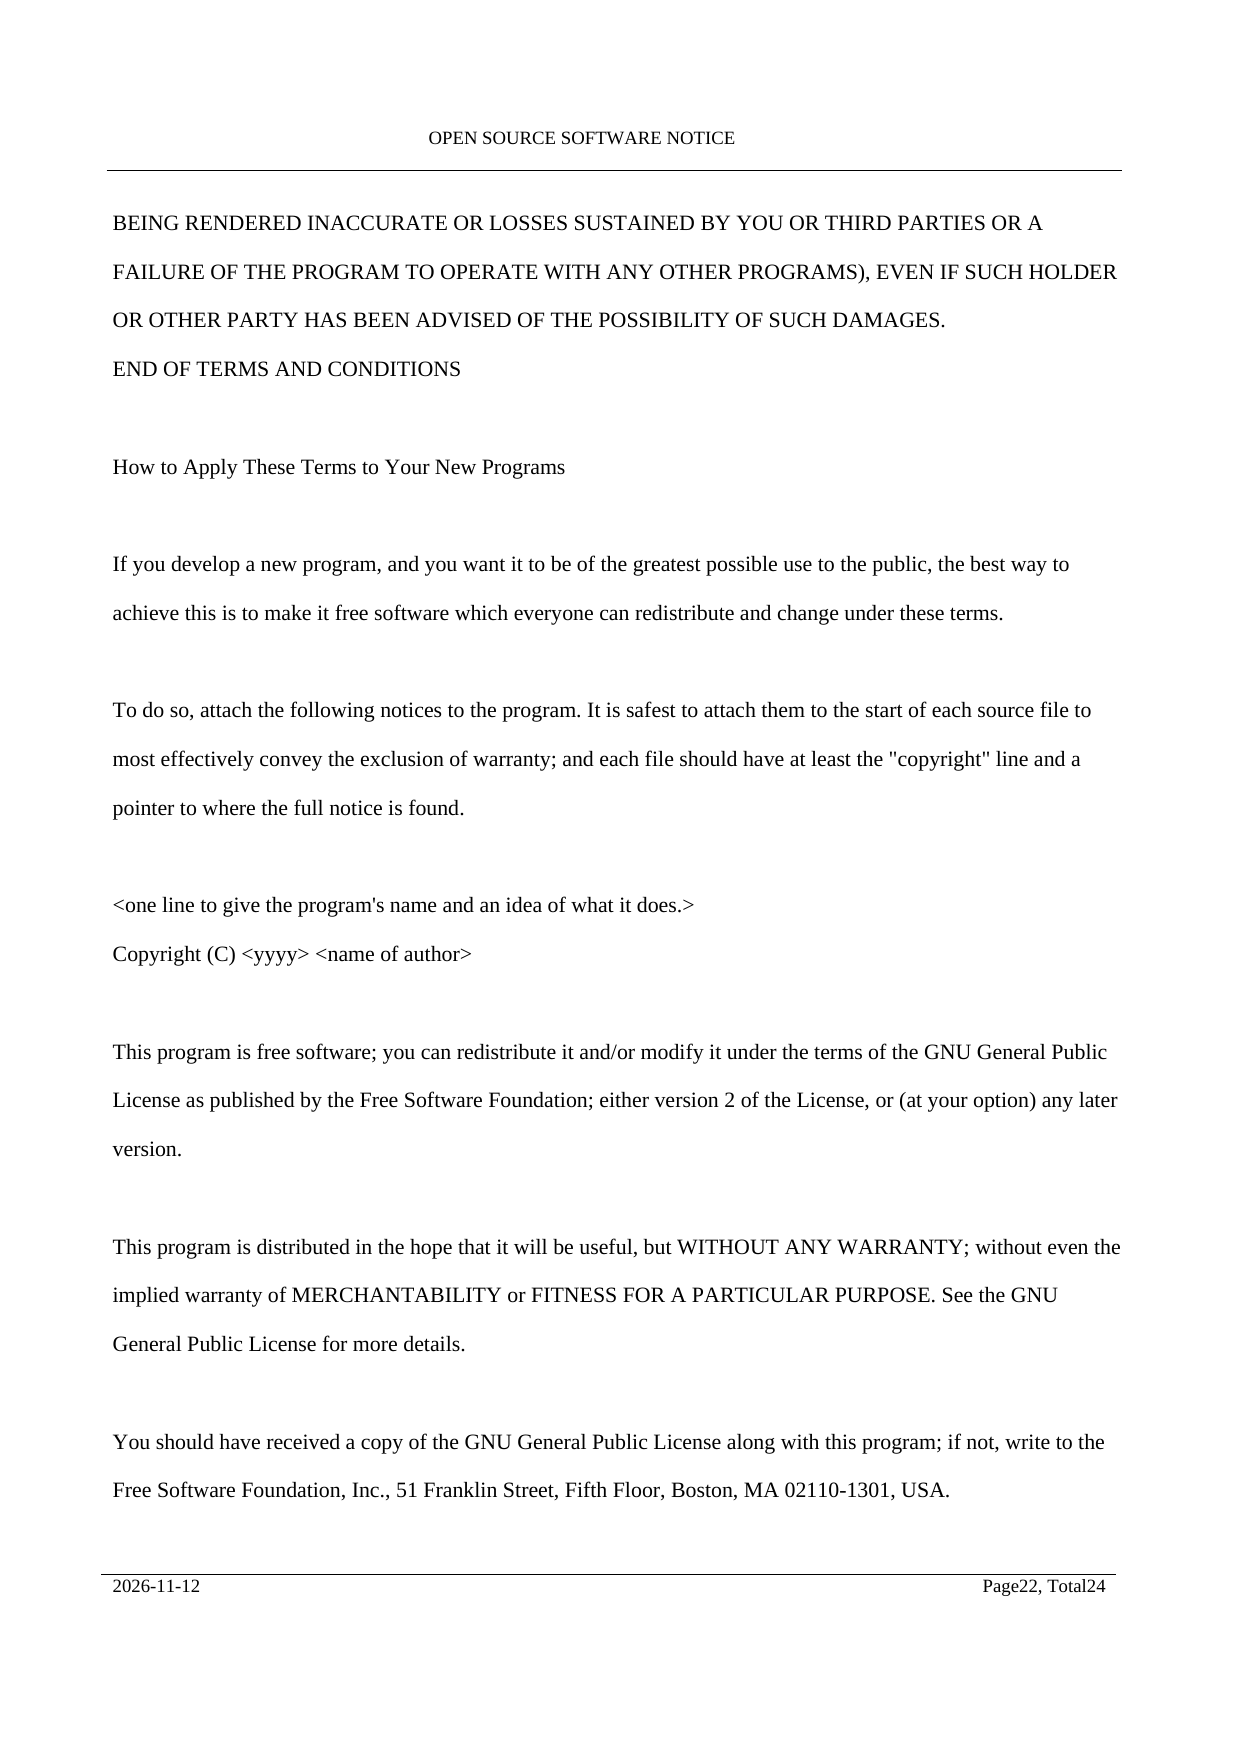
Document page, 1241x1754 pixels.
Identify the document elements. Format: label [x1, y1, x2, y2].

text [112, 206, 1128, 1506]
